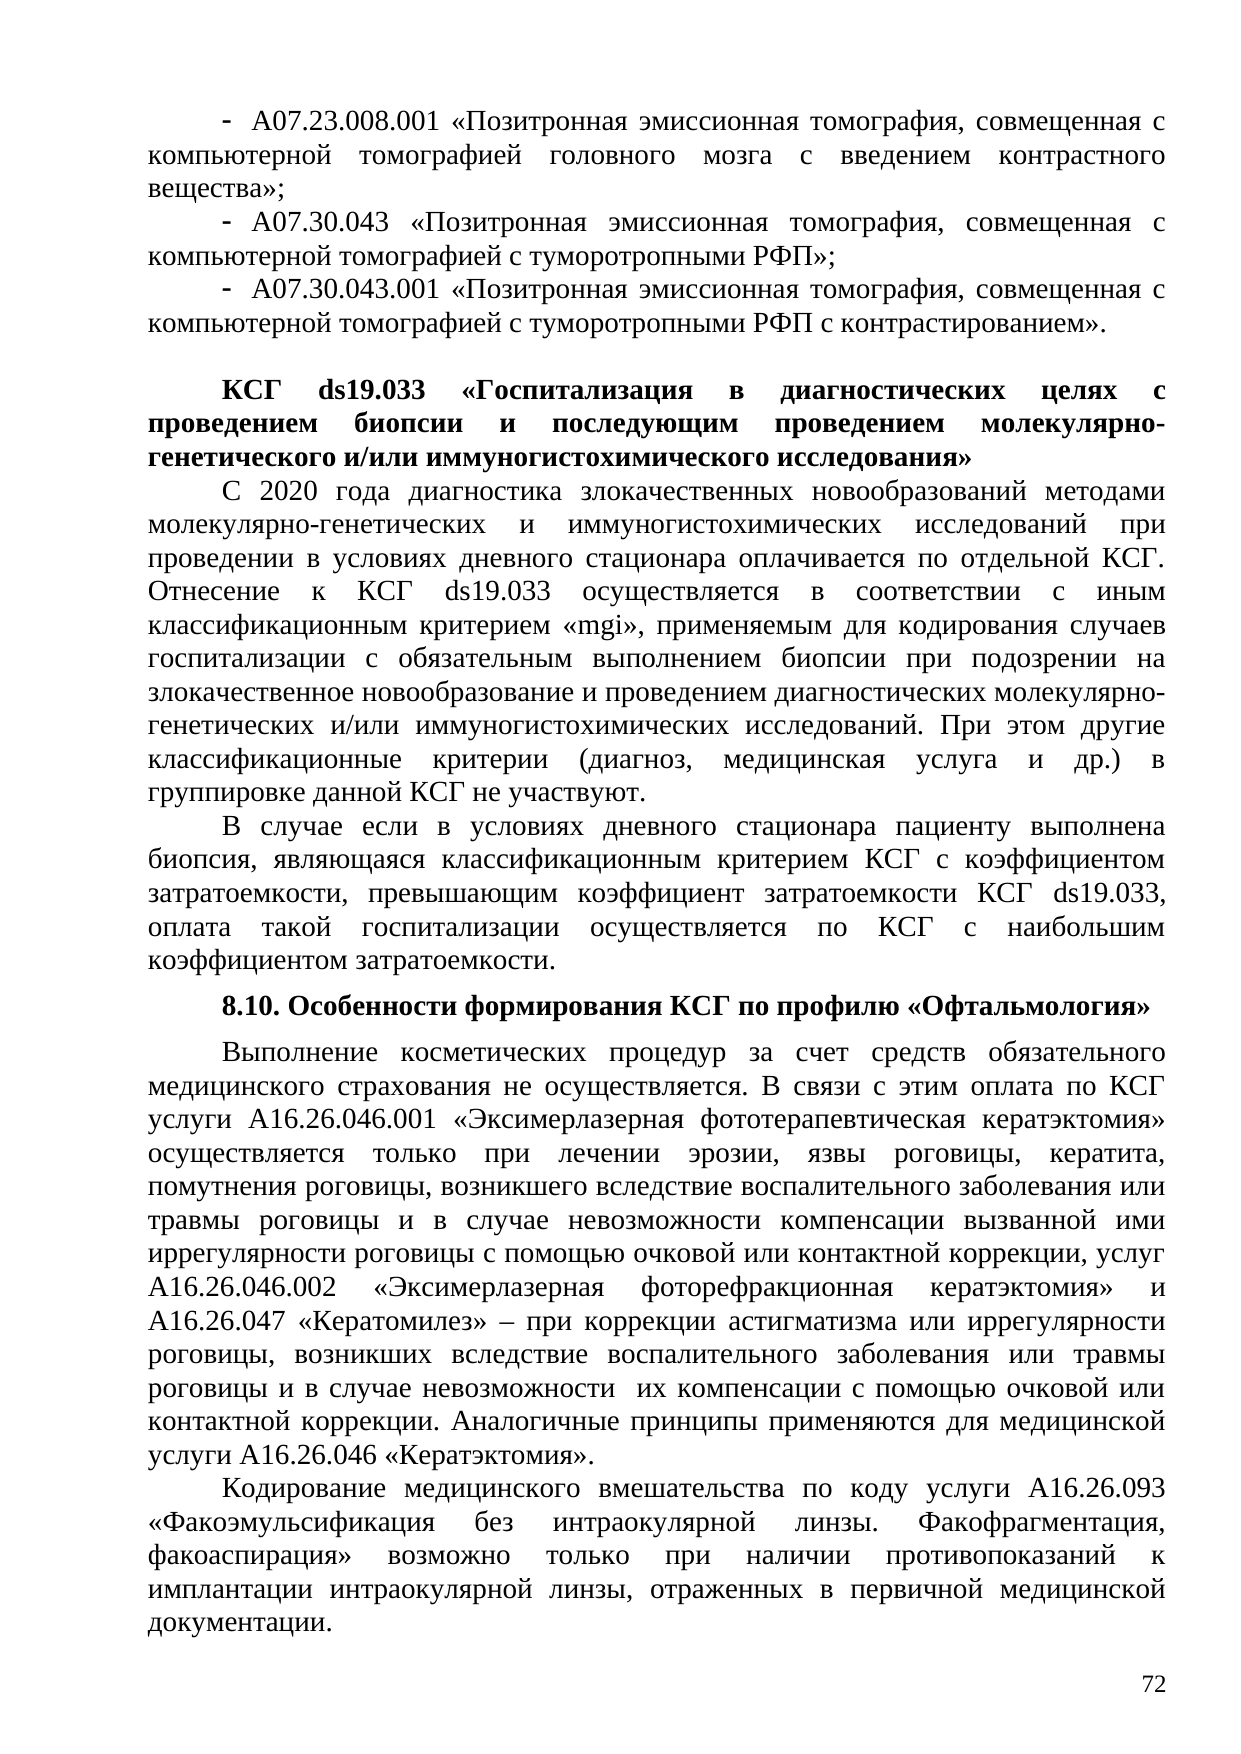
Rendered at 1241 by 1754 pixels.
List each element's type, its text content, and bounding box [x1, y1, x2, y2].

text Выполнение косметических процедур за счет средств обязательного медицинского страхования не осуществляется. В связи с этим оплата по КСГ услуги A16.26.046.001 «Эксимерлазерная фототерапевтическая кератэктомия» осуществляется только при лечении эрозии, язвы роговицы, кератита, помутнения роговицы, возникшего вследствие воспалительного заболевания или травмы роговицы и в случае невозможности компенсации вызванной ими иррегулярности роговицы с помощью очковой или контактной коррекции, услуг A16.26.046.002 «Эксимерлазерная фоторефракционная кератэктомия» и A16.26.047 «Кератомилез» – при коррекции астигматизма или иррегулярности роговицы, возникших вследствие воспалительного заболевания или травмы роговицы и в случае невозможности их компенсации с помощью очковой или контактной коррекции. Аналогичные принципы применяются для медицинской услуги А16.26.046 «Кератэктомия». [148, 1034, 1166, 1470]
text Кодирование медицинского вмешательства по коду услуги А16.26.093 «Факоэмульсификация без интраокулярной линзы. Факофрагментация, факоаспирация» возможно только при наличии противопоказаний к имплантации интраокулярной линзы, отраженных в первичной медицинской документации. [148, 1470, 1166, 1638]
text В случае если в условиях дневного стационара пациенту выполнена биопсия, являющаяся классификационным критерием КСГ с коэффициентом затратоемкости, превышающим коэффициент затратоемкости КСГ ds19.033, оплата такой госпитализации осуществляется по КСГ с наибольшим коэффициентом затратоемкости. [148, 808, 1166, 976]
text КСГ ds19.033 «Госпитализация в диагностических целях с проведением биопсии и последующим проведением молекулярно-генетического и/или иммуногистохимического исследования» [148, 372, 1166, 473]
list A07.23.008.001 «Позитронная эмиссионная томография, совмещенная с компьютерной томографией головного мозга с введением контрастного вещества»; [148, 103, 1166, 204]
subtitle 8.10. Особенности формирования КСГ по профилю «Офтальмология» [148, 988, 1166, 1022]
list A07.30.043 «Позитронная эмиссионная томография, совмещенная с компьютерной томографией с туморотропными РФП»; [148, 204, 1166, 271]
list A07.30.043.001 «Позитронная эмиссионная томография, совмещенная с компьютерной томографией с туморотропными РФП с контрастированием». [148, 271, 1166, 338]
text С 2020 года диагностика злокачественных новообразований методами молекулярно-генетических и иммуногистохимических исследований при проведении в условиях дневного стационара оплачивается по отдельной КСГ. Отнесение к КСГ ds19.033 осуществляется в соответствии с иным классификационным критерием «mgi», применяемым для кодирования случаев госпитализации с обязательным выполнением биопсии при подозрении на злокачественное новообразование и проведением диагностических молекулярно-генетических и/или иммуногистохимических исследований. При этом другие классификационные критерии (диагноз, медицинская услуга и др.) в группировке данной КСГ не участвуют. [148, 473, 1166, 808]
